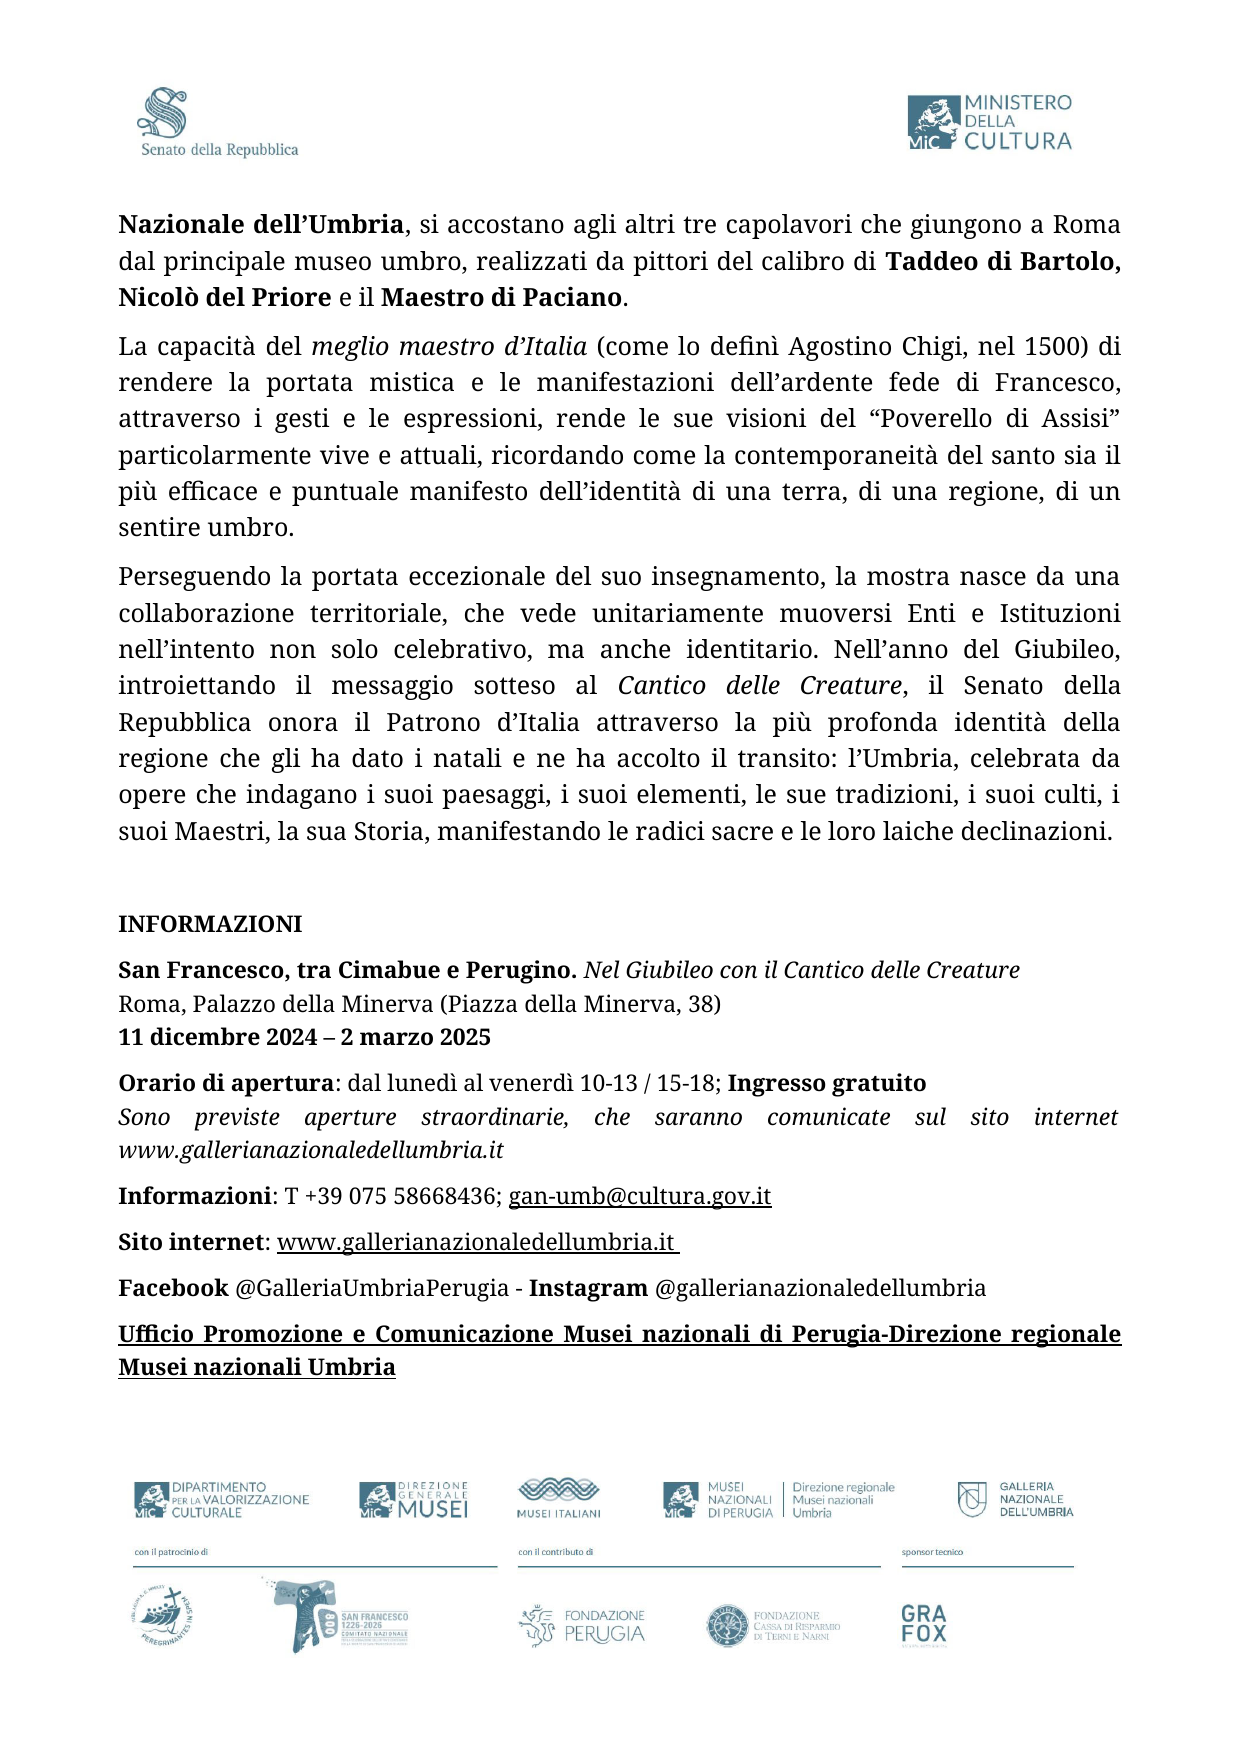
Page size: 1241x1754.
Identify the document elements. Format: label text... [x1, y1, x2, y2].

text Perseguendo la portata eccezionale del suo insegnamento, la mostra nasce da una collaborazione territoriale, che vede unitariamente muoversi Enti e Istituzioni nell’intento non solo celebrativo, ma anche identitario. Nell’anno del Giubileo, introiettando il messaggio sotteso al Cantico delle Creature, il Senato della Repubblica onora il Patrono d’Italia attraverso la più profonda identità della regione che gli ha dato i natali e ne ha accolto il transito: l’Umbria, celebrata da opere che indagano i suoi paesaggi, i suoi elementi, le sue tradizioni, i suoi culti, i suoi Maestri, la sua Storia, manifestando le radici sacre e le loro laiche declinazioni. [118, 559, 1122, 847]
text Sito internet: www.gallerianazionaledellumbria.it [118, 1226, 1122, 1257]
text Facebook @GalleriaUmbriaPerugia - Instagram @gallerianazionaledellumbria [118, 1272, 1122, 1303]
text La capacità del meglio maestro d’Italia (come lo definì Agostino Chigi, nel 1500) di rendere la portata mistica e le manifestazioni dell’ardente fede di Francesco, attraverso i gesti e le espressioni, rende le sue visioni del “Poverello di Assisi” particolarmente vive e attuali, ricordando come la contemporaneità del santo sia il più efficace e puntuale manifesto dell’identità di una terra, di una regione, di un sentire umbro. [118, 328, 1122, 544]
text Orario di apertura: dal lunedì al venerdì 10-13 / 15-18; Ingresso gratuito [118, 1067, 1122, 1098]
text 11 dicembre 2024 – 2 marzo 2025 [118, 1021, 1122, 1052]
text Ufficio Promozione e Comunicazione Musei nazionali di Perugia-Direzione regionale Musei nazionali Umbria [118, 1346, 1122, 1382]
picture [118, 1472, 1123, 1679]
text Informazioni: T +39 075 58668436; gan-umb@cultura.gov.it [118, 1180, 1122, 1211]
text Roma, Palazzo della Minerva (Piazza della Minerva, 38) [118, 988, 1122, 1019]
text San Francesco, tra Cimabue e Perugino. Nel Giubileo con il Cantico delle Creature [118, 954, 1122, 985]
text Sono previste aperture straordinarie, che saranno comunicate sul sito internet www.gallerianazionaledellumbria.it [118, 1100, 1122, 1165]
picture [118, 75, 1123, 171]
text Ufficio Promozione e Comunicazione Musei nazionali di Perugia-Direzione regionale Musei nazionali Umbria [118, 1318, 1122, 1344]
text INFORMAZIONI [118, 908, 1122, 939]
